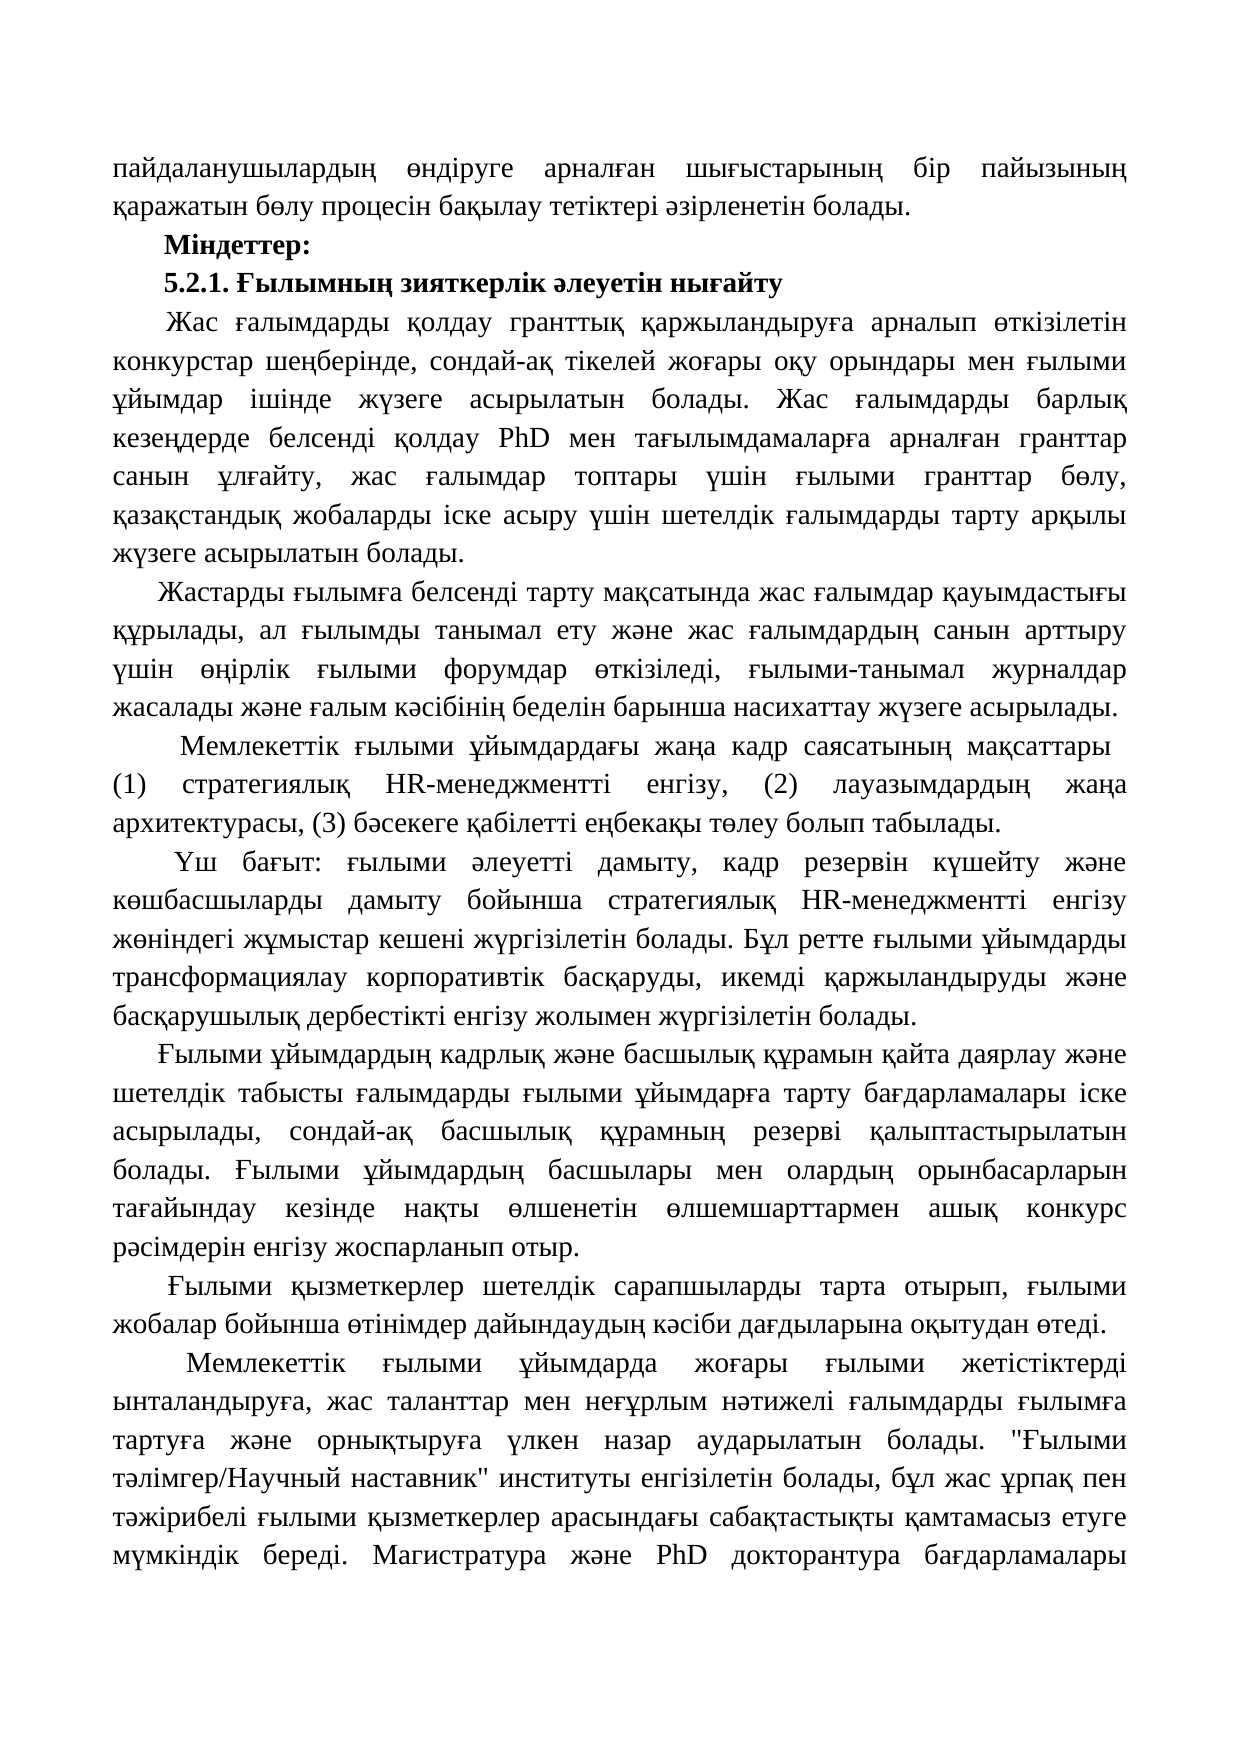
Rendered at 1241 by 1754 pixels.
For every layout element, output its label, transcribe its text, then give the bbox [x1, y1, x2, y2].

text Ғылыми қызметкерлер шетелдік сарапшыларды тарта отырып, ғылыми жобалар бойынша өтінімдер дайындаудың кәсіби дағдыларына оқытудан өтеді. [112, 1268, 1128, 1340]
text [112, 150, 1128, 222]
text Міндеттер: [112, 227, 1128, 261]
text Мемлекеттік ғылыми ұйымдардағы жаңа кадр саясатының мақсаттары (1) стратегиялық HR-менеджментті енгізу, (2) лауазымдардың жаңа архитектурасы, (3) бәсекеге қабілетті еңбекақы төлеу болып табылады. [112, 728, 1128, 839]
text Үш бағыт: ғылыми әлеуетті дамыту, кадр резервін күшейту және көшбасшыларды дамыту бойынша стратегиялық HR-менеджментті енгізу жөніндегі жұмыстар кешені жүргізілетін болады. Бұл ретте ғылыми ұйымдарды трансформациялау корпоративтік басқаруды, икемді қаржыландыруды және басқарушылық дербестікті енгізу жолымен жүргізілетін болады. [112, 844, 1128, 1031]
text Жас ғалымдарды қолдау гранттық қаржыландыруға арналып өткізілетін конкурстар шеңберінде, сондай-ақ тікелей жоғары оқу орындары мен ғылыми ұйымдар ішінде жүзеге асырылатын болады. Жас ғалымдарды барлық кезеңдерде белсенді қолдау PhD мен тағылымдамаларға арналған гранттар санын ұлғайту, жас ғалымдар топтары үшін ғылыми гранттар бөлу, қазақстандық жобаларды іске асыру үшін шетелдік ғалымдарды тарту арқылы жүзеге асырылатын болады. [112, 304, 1128, 569]
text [112, 1345, 1128, 1571]
text Ғылыми ұйымдардың кадрлық және басшылық құрамын қайта даярлау және шетелдік табысты ғалымдарды ғылыми ұйымдарға тарту бағдарламалары іске асырылады, сондай-ақ басшылық құрамның резерві қалыптастырылатын болады. Ғылыми ұйымдардың басшылары мен олардың орынбасарларын тағайындау кезінде нақты өлшенетін өлшемшарттармен ашық конкурс рәсімдерін енгізу жоспарланып отыр. [112, 1036, 1128, 1263]
text Жастарды ғылымға белсенді тарту мақсатында жас ғалымдар қауымдастығы құрылады, ал ғылымды танымал ету және жас ғалымдардың санын арттыру үшін өңірлік ғылыми форумдар өткізіледі, ғылыми-танымал журналдар жасалады және ғалым кәсібінің беделін барынша насихаттау жүзеге асырылады. [112, 574, 1128, 723]
text 5.2.1. Ғылымның зияткерлік әлеуетін нығайту [112, 266, 1128, 299]
